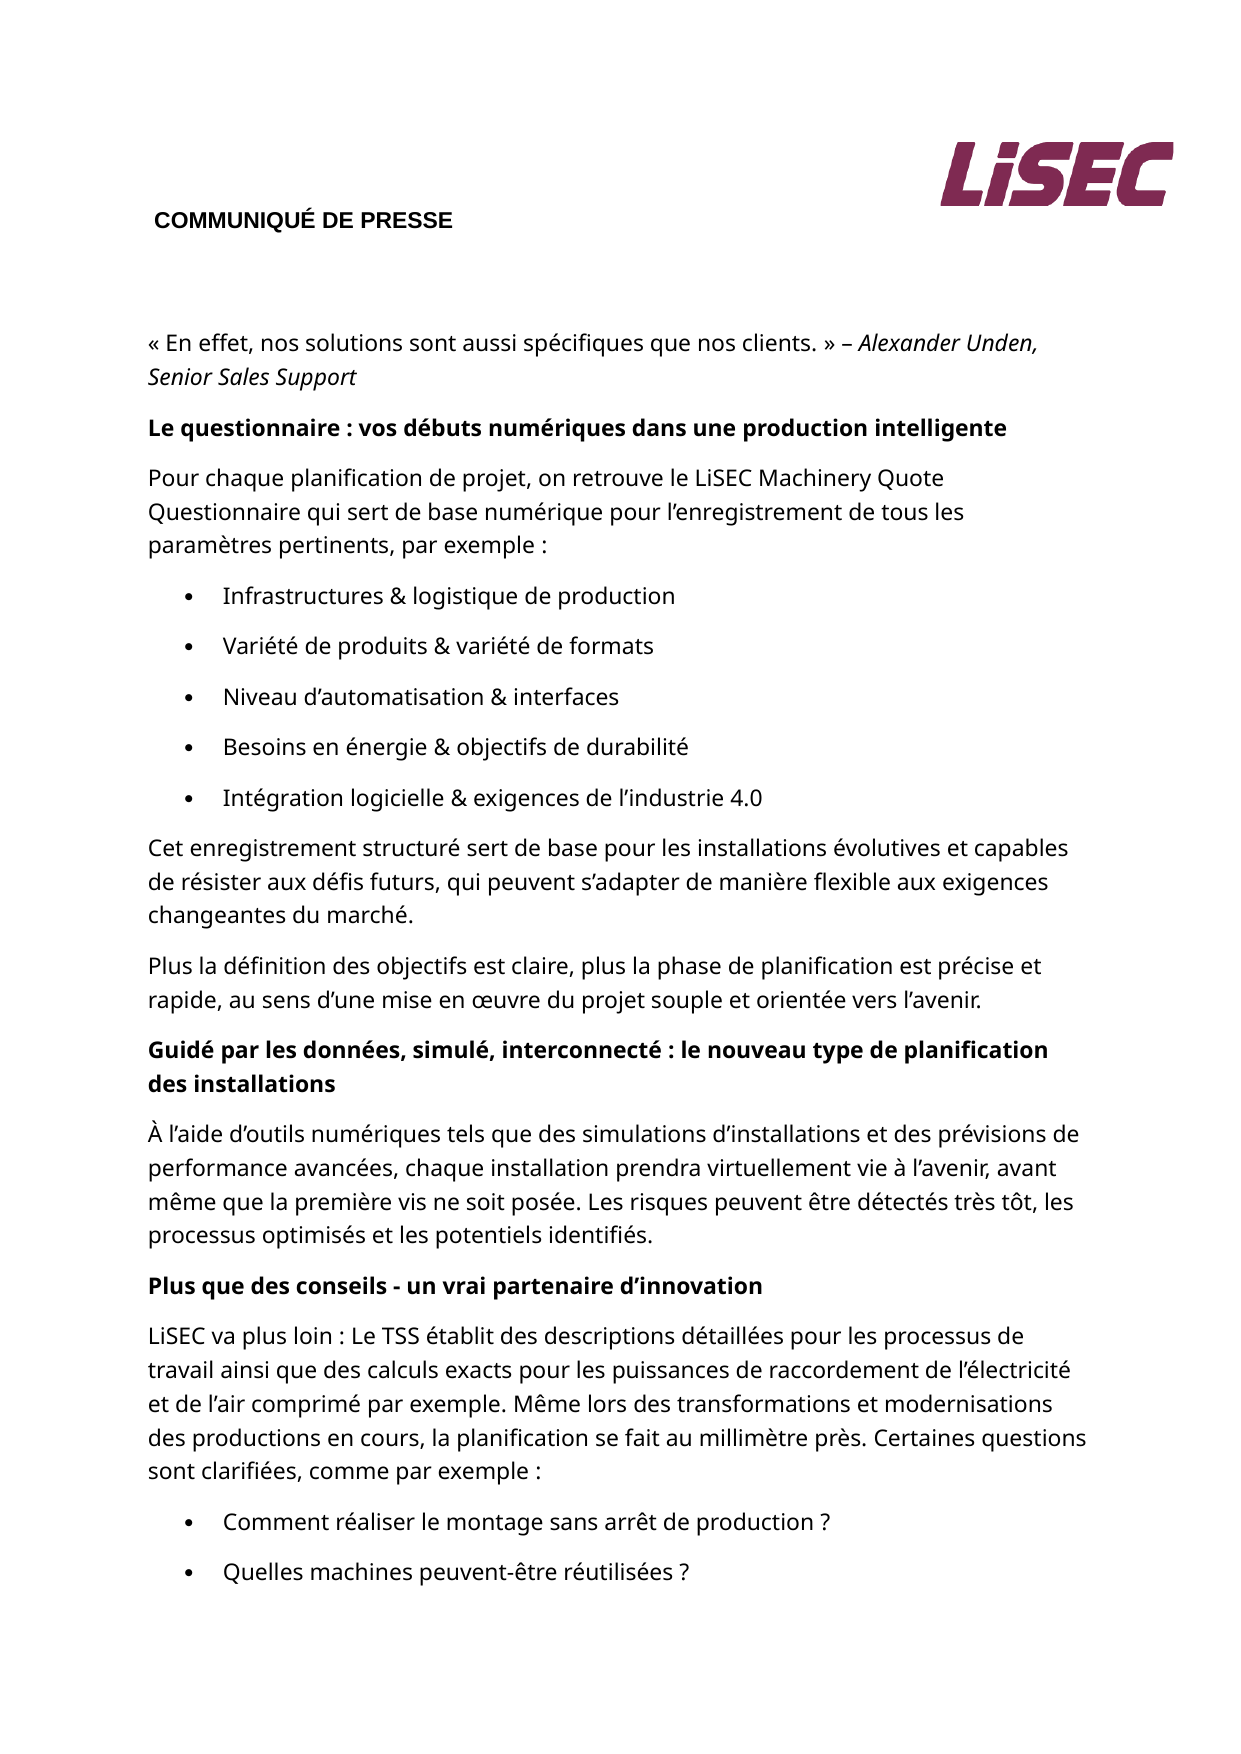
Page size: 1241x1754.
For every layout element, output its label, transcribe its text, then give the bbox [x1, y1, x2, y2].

text Plus que des conseils - un vrai partenaire d’innovation [148, 1270, 1093, 1301]
text Plus la définition des objectifs est claire, plus la phase de planification est précise et rapide, au sens d’une mise en œuvre du projet souple et orientée vers l’avenir. [148, 950, 1093, 1015]
list Comment réaliser le montage sans arrêt de production ? [185, 1506, 1093, 1537]
list Quelles machines peuvent-être réutilisées ? [185, 1556, 1093, 1587]
list Infrastructures & logistique de production [185, 580, 1093, 611]
list Intégration logicielle & exigences de l’industrie 4.0 [185, 782, 1093, 813]
text À l’aide d’outils numériques tels que des simulations d’installations et des prévisions de performance avancées, chaque installation prendra virtuellement vie à l’avenir, avant même que la première vis ne soit posée. Les risques peuvent être détectés très tôt, les processus optimisés et les potentiels identifiés. [148, 1118, 1093, 1251]
list Niveau d’automatisation & interfaces [185, 681, 1093, 712]
text Cet enregistrement structuré sert de base pour les installations évolutives et capables de résister aux défis futurs, qui peuvent s’adapter de manière flexible aux exigences changeantes du marché. [148, 832, 1093, 931]
text Le questionnaire : vos débuts numériques dans une production intelligente [148, 412, 1093, 443]
text Pour chaque planification de projet, on retrouve le LiSEC Machinery Quote Questionnaire qui sert de base numérique pour l’enregistrement de tous les paramètres pertinents, par exemple : [148, 462, 1093, 561]
text Guidé par les données, simulé, interconnecté : le nouveau type de planification des installations [148, 1034, 1093, 1099]
text « En effet, nos solutions sont aussi spécifiques que nos clients. » – Alexander Unden, Senior Sales Support [148, 327, 1093, 392]
list Besoins en énergie & objectifs de durabilité [185, 731, 1093, 762]
text LiSEC va plus loin : Le TSS établit des descriptions détaillées pour les processus de travail ainsi que des calculs exacts pour les puissances de raccordement de l’électricité et de l’air comprimé par exemple. Même lors des transformations et modernisations des productions en cours, la planification se fait au millimètre près. Certaines questions sont clarifiées, comme par exemple : [148, 1320, 1093, 1487]
list Variété de produits & variété de formats [185, 630, 1093, 662]
picture [939, 142, 1173, 205]
